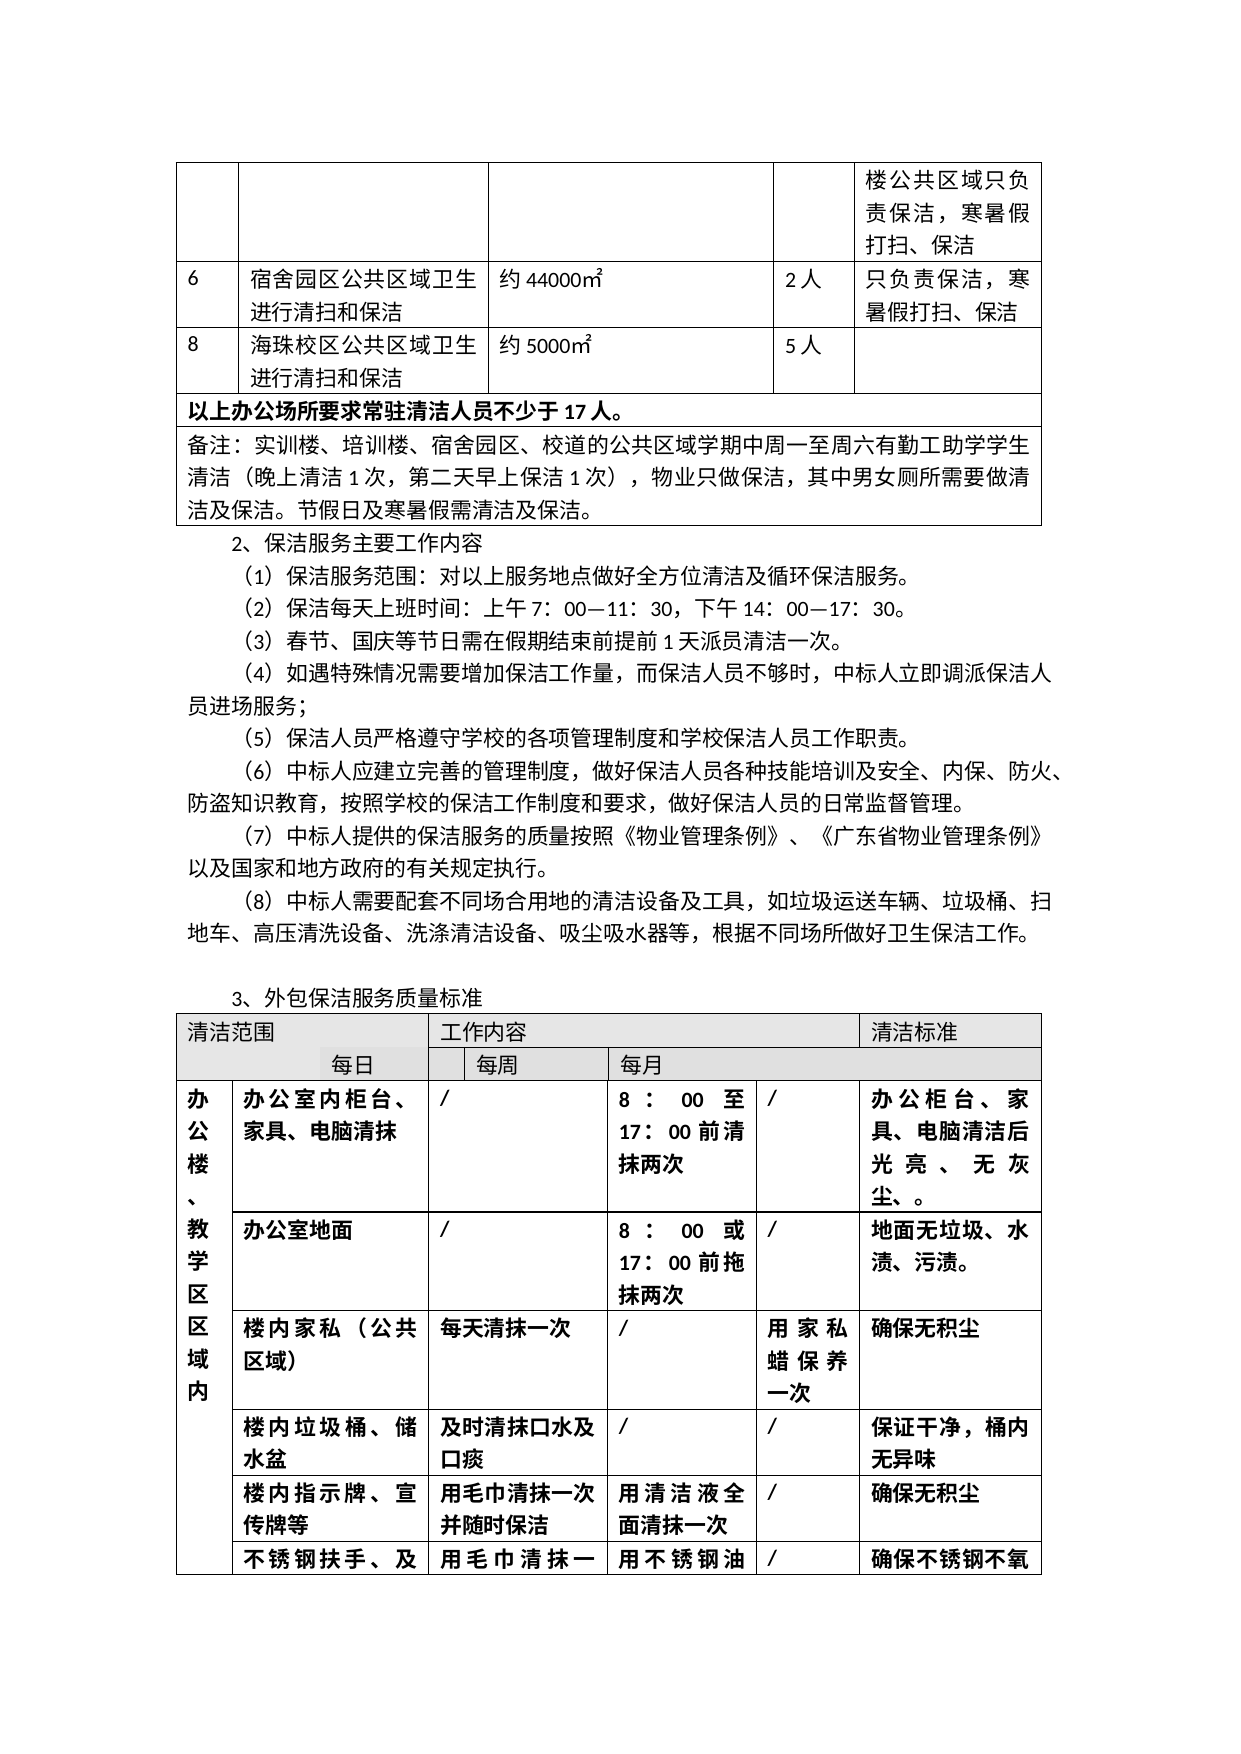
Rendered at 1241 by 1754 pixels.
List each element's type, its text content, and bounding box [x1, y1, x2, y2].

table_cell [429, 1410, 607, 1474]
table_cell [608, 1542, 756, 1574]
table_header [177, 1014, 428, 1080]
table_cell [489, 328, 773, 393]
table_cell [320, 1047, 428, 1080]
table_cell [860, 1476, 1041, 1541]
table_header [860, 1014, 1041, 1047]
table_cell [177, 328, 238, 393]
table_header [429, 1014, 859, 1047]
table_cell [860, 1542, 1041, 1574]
text （1）保洁服务范围：对以上服务地点做好全方位清洁及循环保洁服务。 [187, 558, 1053, 591]
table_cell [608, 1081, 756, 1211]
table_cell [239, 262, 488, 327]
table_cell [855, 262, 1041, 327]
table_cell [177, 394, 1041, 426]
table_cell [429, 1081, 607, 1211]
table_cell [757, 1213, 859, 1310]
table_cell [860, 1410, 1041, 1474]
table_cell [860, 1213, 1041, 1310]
text （6）中标人应建立完善的管理制度，做好保洁人员各种技能培训及安全、内保、防火、防盗知识教育，按照学校的保洁工作制度和要求，做好保洁人员的日常监督管理。 [187, 753, 1053, 818]
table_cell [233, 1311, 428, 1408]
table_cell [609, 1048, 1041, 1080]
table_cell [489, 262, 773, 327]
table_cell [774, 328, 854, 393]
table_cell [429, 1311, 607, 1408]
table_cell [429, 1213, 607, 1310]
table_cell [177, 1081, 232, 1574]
text （7）中标人提供的保洁服务的质量按照《物业管理条例》、《广东省物业管理条例》以及国家和地方政府的有关规定执行。 [187, 818, 1053, 883]
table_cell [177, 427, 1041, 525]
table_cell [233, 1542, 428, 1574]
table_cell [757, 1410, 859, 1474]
text （3）春节、国庆等节日需在假期结束前提前1天派员清洁一次。 [187, 623, 1053, 656]
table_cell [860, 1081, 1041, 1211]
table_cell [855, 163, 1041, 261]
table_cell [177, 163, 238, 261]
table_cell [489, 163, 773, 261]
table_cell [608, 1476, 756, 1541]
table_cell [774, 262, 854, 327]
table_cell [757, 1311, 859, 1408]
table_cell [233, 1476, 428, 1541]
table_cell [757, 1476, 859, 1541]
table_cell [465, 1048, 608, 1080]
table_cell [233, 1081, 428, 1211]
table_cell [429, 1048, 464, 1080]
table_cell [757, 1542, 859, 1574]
text 2、保洁服务主要工作内容 [187, 526, 1053, 558]
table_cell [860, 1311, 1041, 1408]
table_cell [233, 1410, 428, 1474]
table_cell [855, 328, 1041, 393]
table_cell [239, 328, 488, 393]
text （4）如遇特殊情况需要增加保洁工作量，而保洁人员不够时，中标人立即调派保洁人员进场服务； [187, 656, 1053, 721]
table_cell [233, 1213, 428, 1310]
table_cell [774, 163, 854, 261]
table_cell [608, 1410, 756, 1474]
text 3、外包保洁服务质量标准 [187, 981, 1053, 1013]
text （8）中标人需要配套不同场合用地的清洁设备及工具，如垃圾运送车辆、垃圾桶、扫地车、高压清洗设备、洗涤清洁设备、吸尘吸水器等，根据不同场所做好卫生保洁工作。 [187, 883, 1053, 948]
text （5）保洁人员严格遵守学校的各项管理制度和学校保洁人员工作职责。 [187, 721, 1053, 753]
text （2）保洁每天上班时间：上午7：00—11：30，下午14：00—17：30。 [187, 591, 1053, 623]
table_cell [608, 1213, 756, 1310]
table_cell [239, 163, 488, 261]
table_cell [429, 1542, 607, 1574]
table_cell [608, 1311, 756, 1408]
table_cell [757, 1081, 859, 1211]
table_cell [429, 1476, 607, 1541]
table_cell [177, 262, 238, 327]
